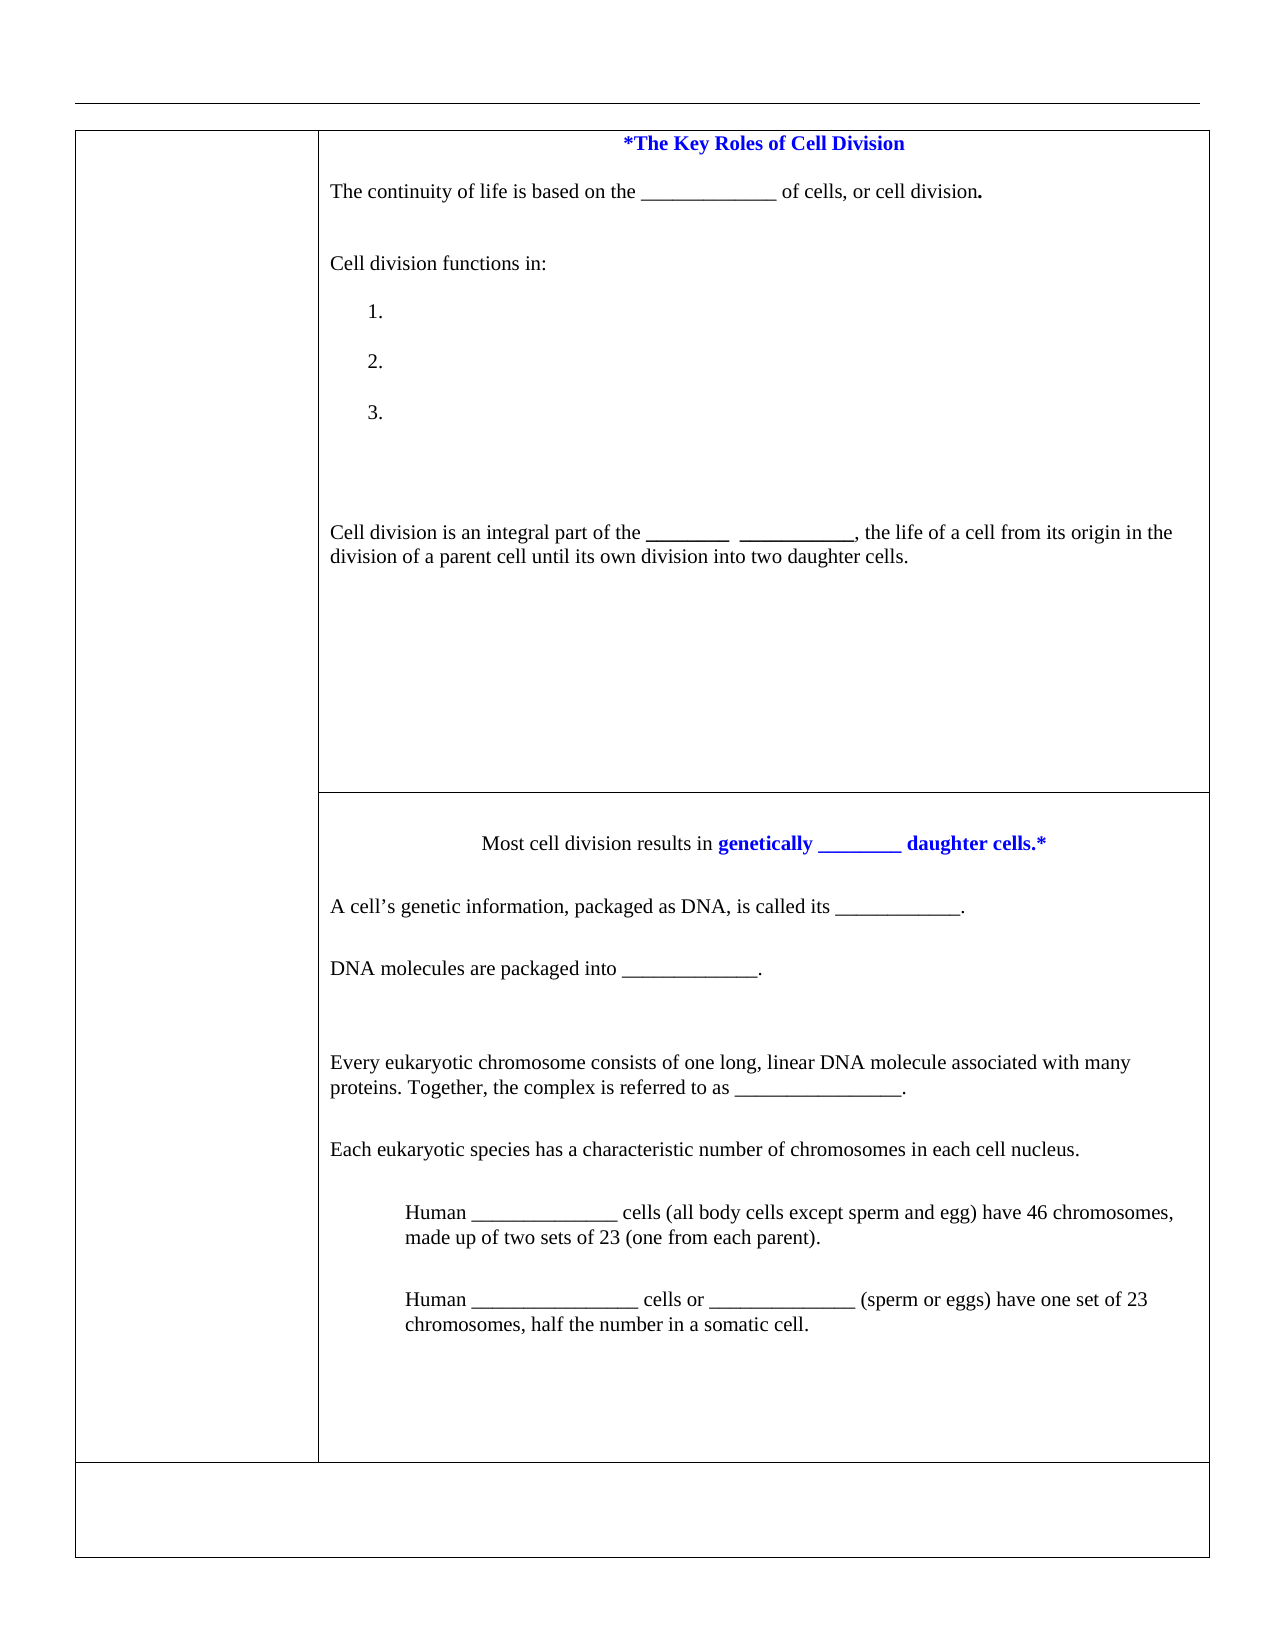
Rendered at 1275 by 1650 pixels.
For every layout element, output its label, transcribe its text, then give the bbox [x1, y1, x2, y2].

table_cell Most cell division results in genetically ________ daughter cells.* A cell’s genetic information, packaged as DNA, is called its ____________. DNA molecules are packaged into _____________. Every eukaryotic chromosome consists of one long, linear DNA molecule associated with many proteins. Together, the complex is referred to as ________________. Each eukaryotic species has a characteristic number of chromosomes in each cell nucleus. Human ______________ cells (all body cells except sperm and egg) have 46 chromosomes, made up of two sets of 23 (one from each parent). Human ________________ cells or ______________ (sperm or eggs) have one set of 23 chromosomes, half the number in a somatic cell. [319, 793, 1209, 1462]
table_header [76, 131, 318, 1462]
table_header *The Key Roles of Cell Division The continuity of life is based on the _____________ of cells, or cell division. Cell division functions in: Cell division is an integral part of the ________ ___________, the life of a cell from its origin in the division of a parent cell until its own division into two daughter cells. [319, 131, 1209, 792]
table_cell [76, 1463, 1209, 1557]
